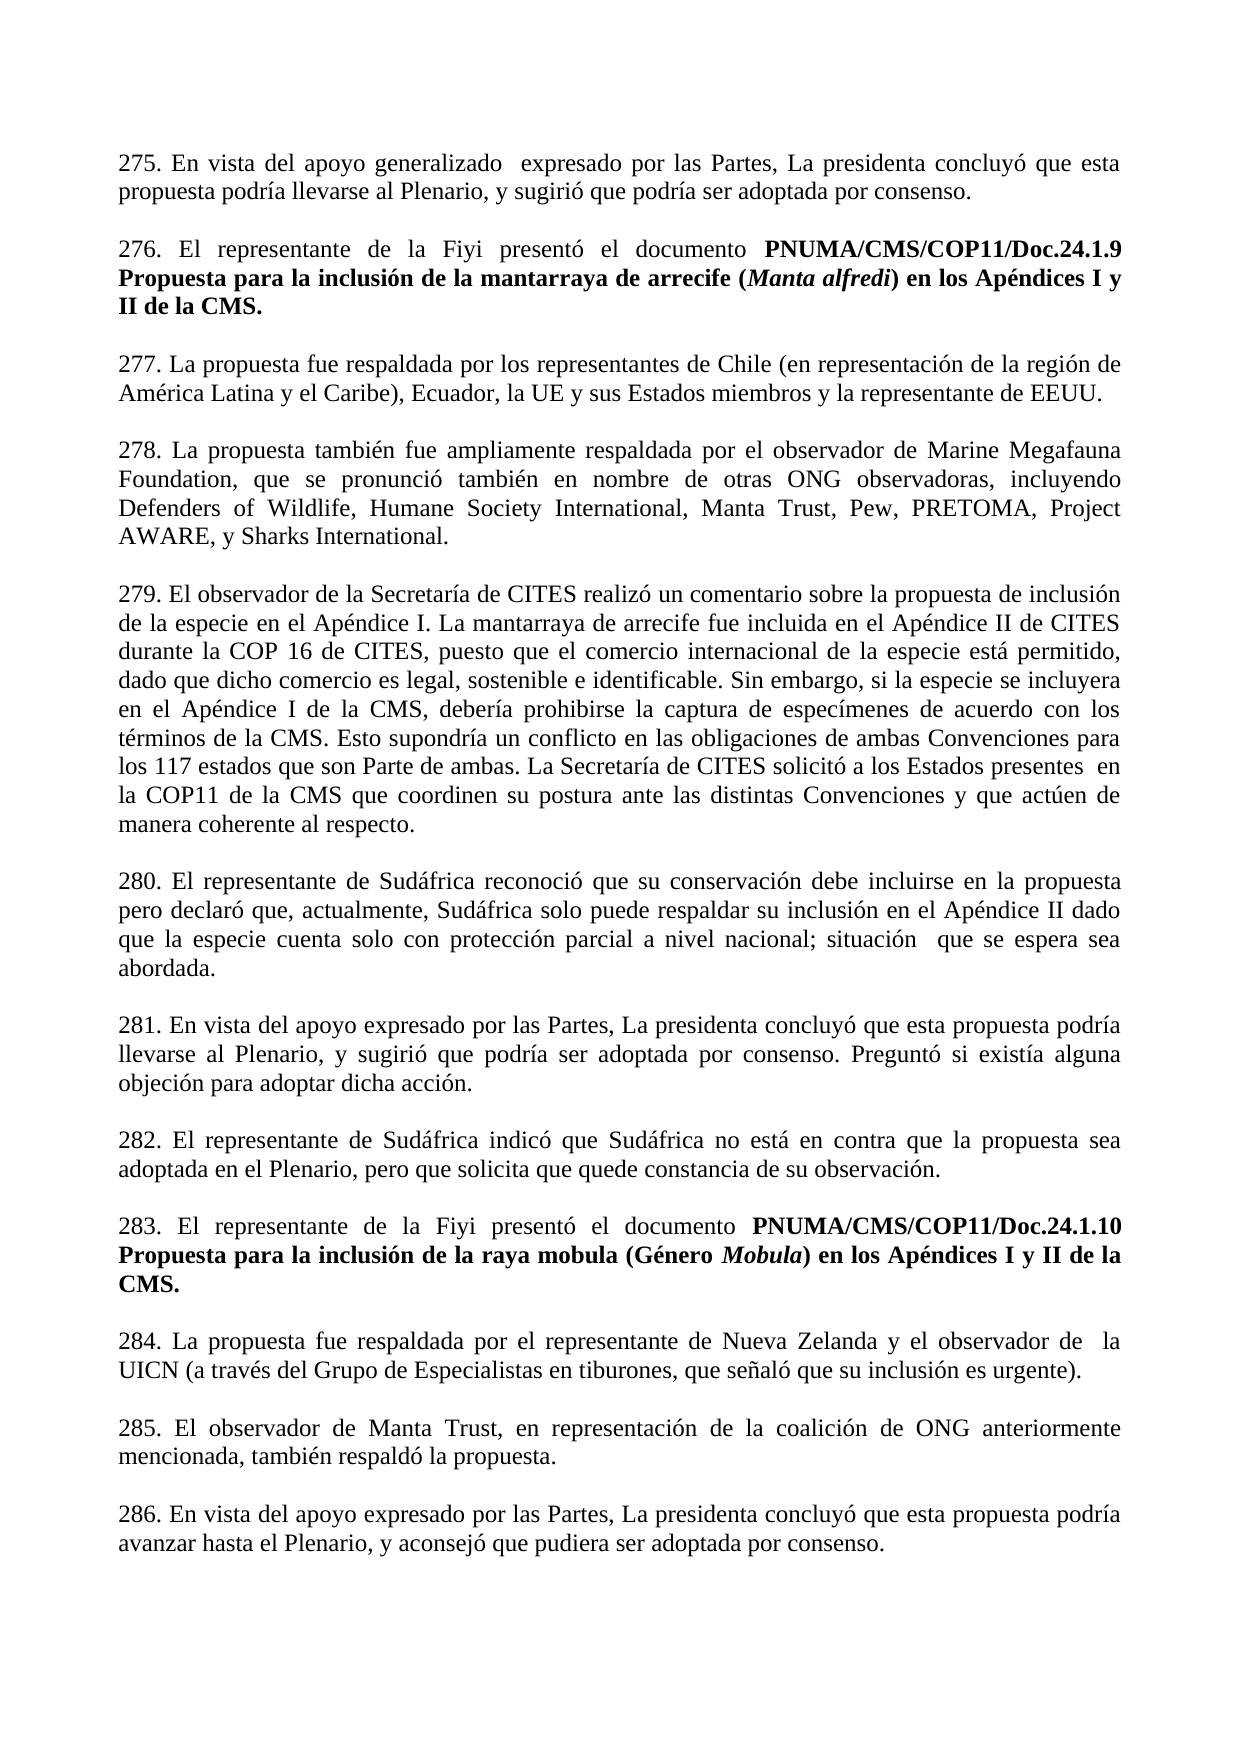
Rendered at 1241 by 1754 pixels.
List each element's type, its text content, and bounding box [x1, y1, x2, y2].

text 281. En vista del apoyo expresado por las Partes, La presidenta concluyó que esta propuesta podría llevarse al Plenario, y sugirió que podría ser adoptada por consenso. Preguntó si existía alguna objeción para adoptar dicha acción. [118, 1010, 1122, 1096]
text 276. El representante de la Fiyi presentó el documento PNUMA/CMS/COP11/Doc.24.1.9 Propuesta para la inclusión de la mantarraya de arrecife (Manta alfredi) en los Apéndices I y II de la CMS. [118, 234, 1122, 320]
text 279. El observador de la Secretaría de CITES realizó un comentario sobre la propuesta de inclusión de la especie en el Apéndice I. La mantarraya de arrecife fue incluida en el Apéndice II de CITES durante la COP 16 de CITES, puesto que el comercio internacional de la especie está permitido, dado que dicho comercio es legal, sostenible e identificable. Sin embargo, si la especie se incluyera en el Apéndice I de la CMS, debería prohibirse la captura de especímenes de acuerdo con los términos de la CMS. Esto supondría un conflicto en las obligaciones de ambas Convenciones para los 117 estados que son Parte de ambas. La Secretaría de CITES solicitó a los Estados presentes en la COP11 de la CMS que coordinen su postura ante las distintas Convenciones y que actúen de manera coherente al respecto. [118, 579, 1122, 838]
text 286. En vista del apoyo expresado por las Partes, La presidenta concluyó que esta propuesta podría avanzar hasta el Plenario, y aconsejó que pudiera ser adoptada por consenso. [118, 1499, 1122, 1556]
text 284. La propuesta fue respaldada por el representante de Nueva Zelanda y el observador de la UICN (a través del Grupo de Especialistas en tiburones, que señaló que su inclusión es urgente). [118, 1326, 1122, 1384]
text 277. La propuesta fue respaldada por los representantes de Chile (en representación de la región de América Latina y el Caribe), Ecuador, la UE y sus Estados miembros y la representante de EEUU. [118, 349, 1122, 406]
text 280. El representante de Sudáfrica reconoció que su conservación debe incluirse en la propuesta pero declaró que, actualmente, Sudáfrica solo puede respaldar su inclusión en el Apéndice II dado que la especie cuenta solo con protección parcial a nivel nacional; situación que se espera sea abordada. [118, 866, 1122, 981]
text 278. La propuesta también fue ampliamente respaldada por el observador de Marine Megafauna Foundation, que se pronunció también en nombre de otras ONG observadoras, incluyendo Defenders of Wildlife, Humane Society International, Manta Trust, Pew, PRETOMA, Project AWARE, y Sharks International. [118, 435, 1122, 550]
text 282. El representante de Sudáfrica indicó que Sudáfrica no está en contra que la propuesta sea adoptada en el Plenario, pero que solicita que quede constancia de su observación. [118, 1125, 1122, 1183]
text 275. En vista del apoyo generalizado expresado por las Partes, La presidenta concluyó que esta propuesta podría llevarse al Plenario, y sugirió que podría ser adoptada por consenso. [118, 148, 1122, 205]
text 283. El representante de la Fiyi presentó el documento PNUMA/CMS/COP11/Doc.24.1.10 Propuesta para la inclusión de la raya mobula (Género Mobula) en los Apéndices I y II de la CMS. [118, 1211, 1122, 1298]
text 285. El observador de Manta Trust, en representación de la coalición de ONG anteriormente mencionada, también respaldó la propuesta. [118, 1413, 1122, 1470]
